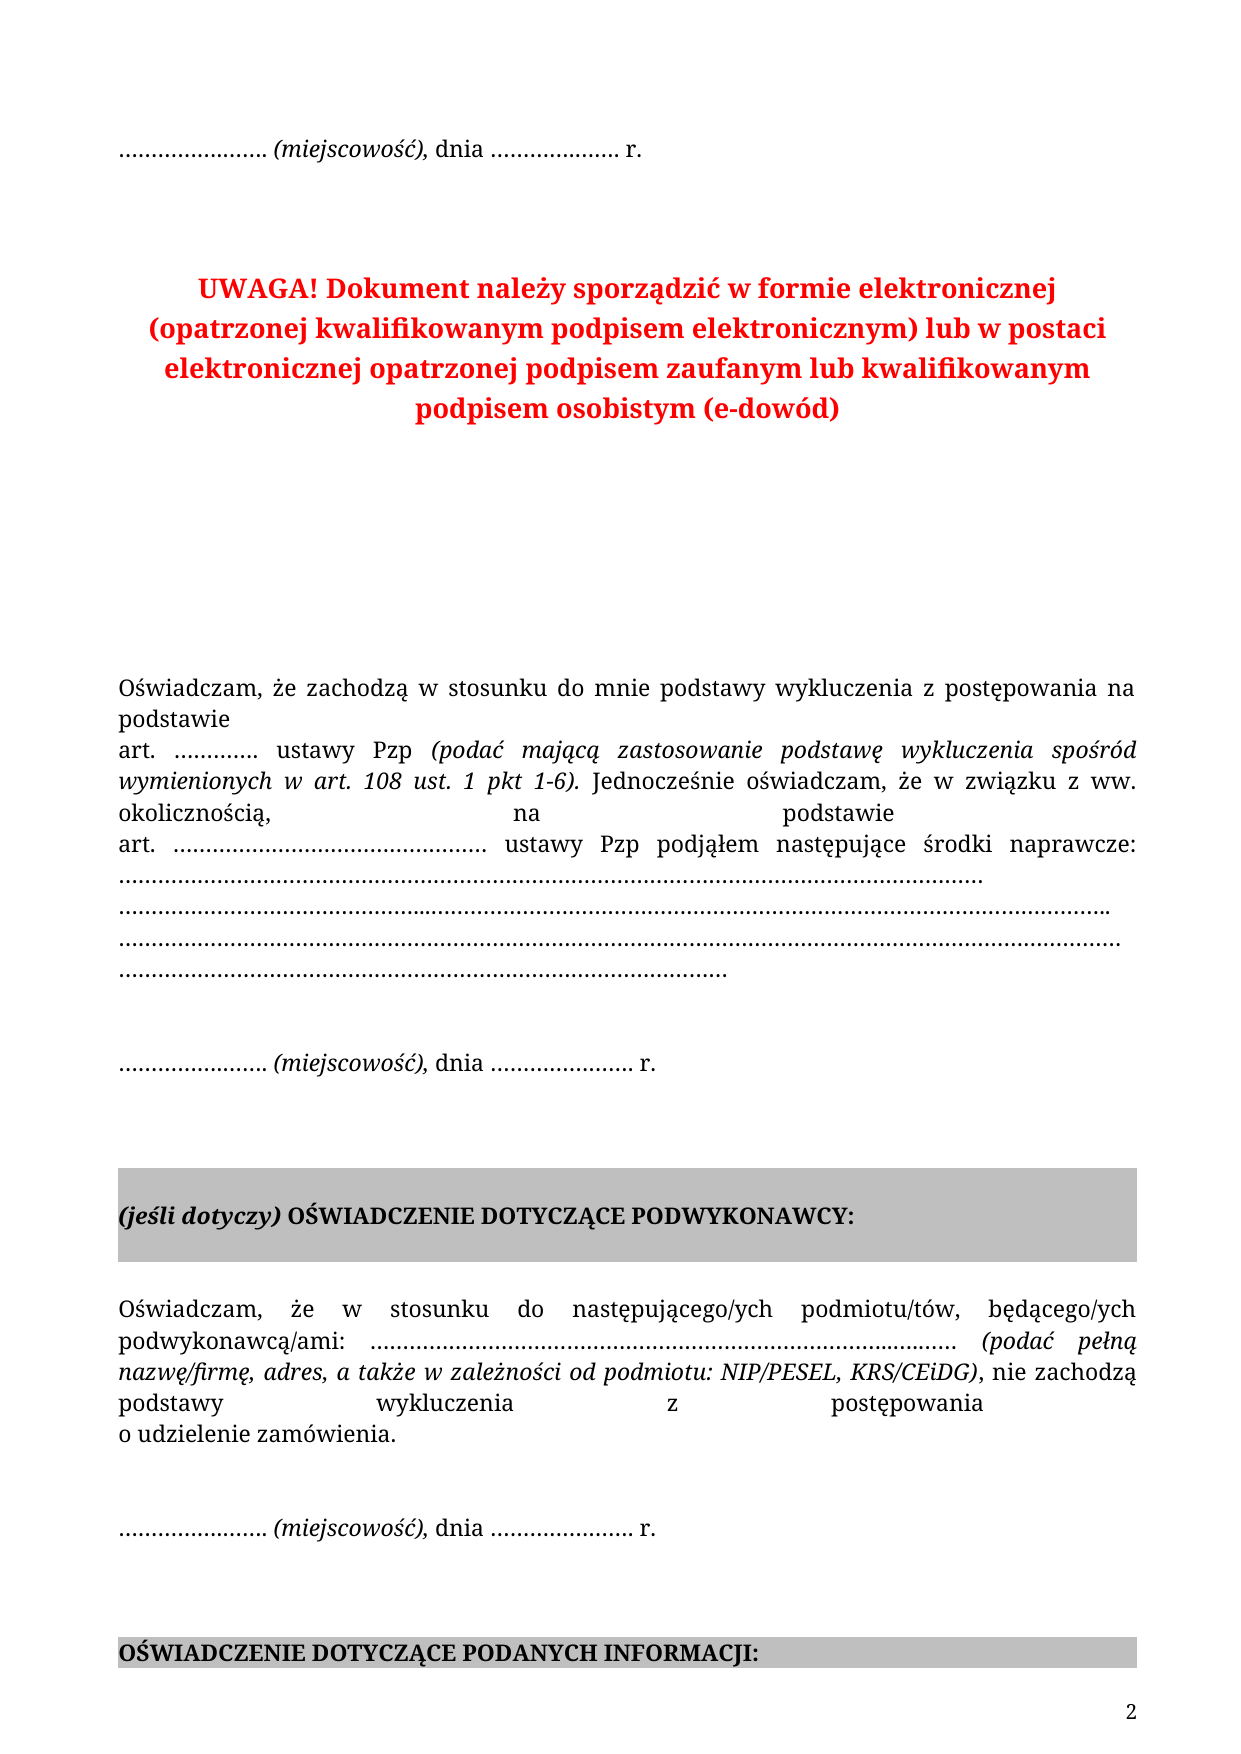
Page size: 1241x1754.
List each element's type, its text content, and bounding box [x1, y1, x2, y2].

text …………….……. (miejscowość), dnia ………….……. r. [118, 132, 1137, 164]
text Oświadczam, że zachodzą w stosunku do mnie podstawy wykluczenia z postępowania na podstawie art. …………. ustawy Pzp (podać mającą zastosowanie podstawę wykluczenia spośród wymienionych w art. 108 ust. 1 pkt 1-6). Jednocześnie oświadczam, że w związku z ww. okolicznością, na podstawie art. ………………………………………… ustawy Pzp podjąłem następujące środki naprawcze: …………………………………………………………………………………………………………………… ………………………………………...…………………………………………………………………………………………..………………………………………………………………………………………………………………………………………………………………………………………………………………………… [118, 672, 1137, 984]
text …………….……. (miejscowość), dnia …………………. r. [118, 1047, 1137, 1078]
text UWAGA! Dokument należy sporządzić w formie elektronicznej (opatrzonej kwalifikowanym podpisem elektronicznym) lub w postaci elektronicznej opatrzonej podpisem zaufanym lub kwalifikowanym podpisem osobistym (e-dowód) [118, 270, 1137, 426]
text OŚWIADCZENIE DOTYCZĄCE PODANYCH INFORMACJI: [118, 1637, 1137, 1668]
text (jeśli dotyczy) OŚWIADCZENIE DOTYCZĄCE PODWYKONAWCY: [118, 1199, 1137, 1231]
text Oświadczam, że w stosunku do następującego/ych podmiotu/tów, będącego/ych podwykonawcą/ami: ……………………………………………………………………..….…… (podać pełną nazwę/firmę, adres, a także w zależności od podmiotu: NIP/PESEL, KRS/CEiDG), nie zachodzą podstawy wykluczenia z postępowania o udzielenie zamówienia. [118, 1293, 1137, 1449]
text …………….……. (miejscowość), dnia …………………. r. [118, 1512, 1137, 1543]
